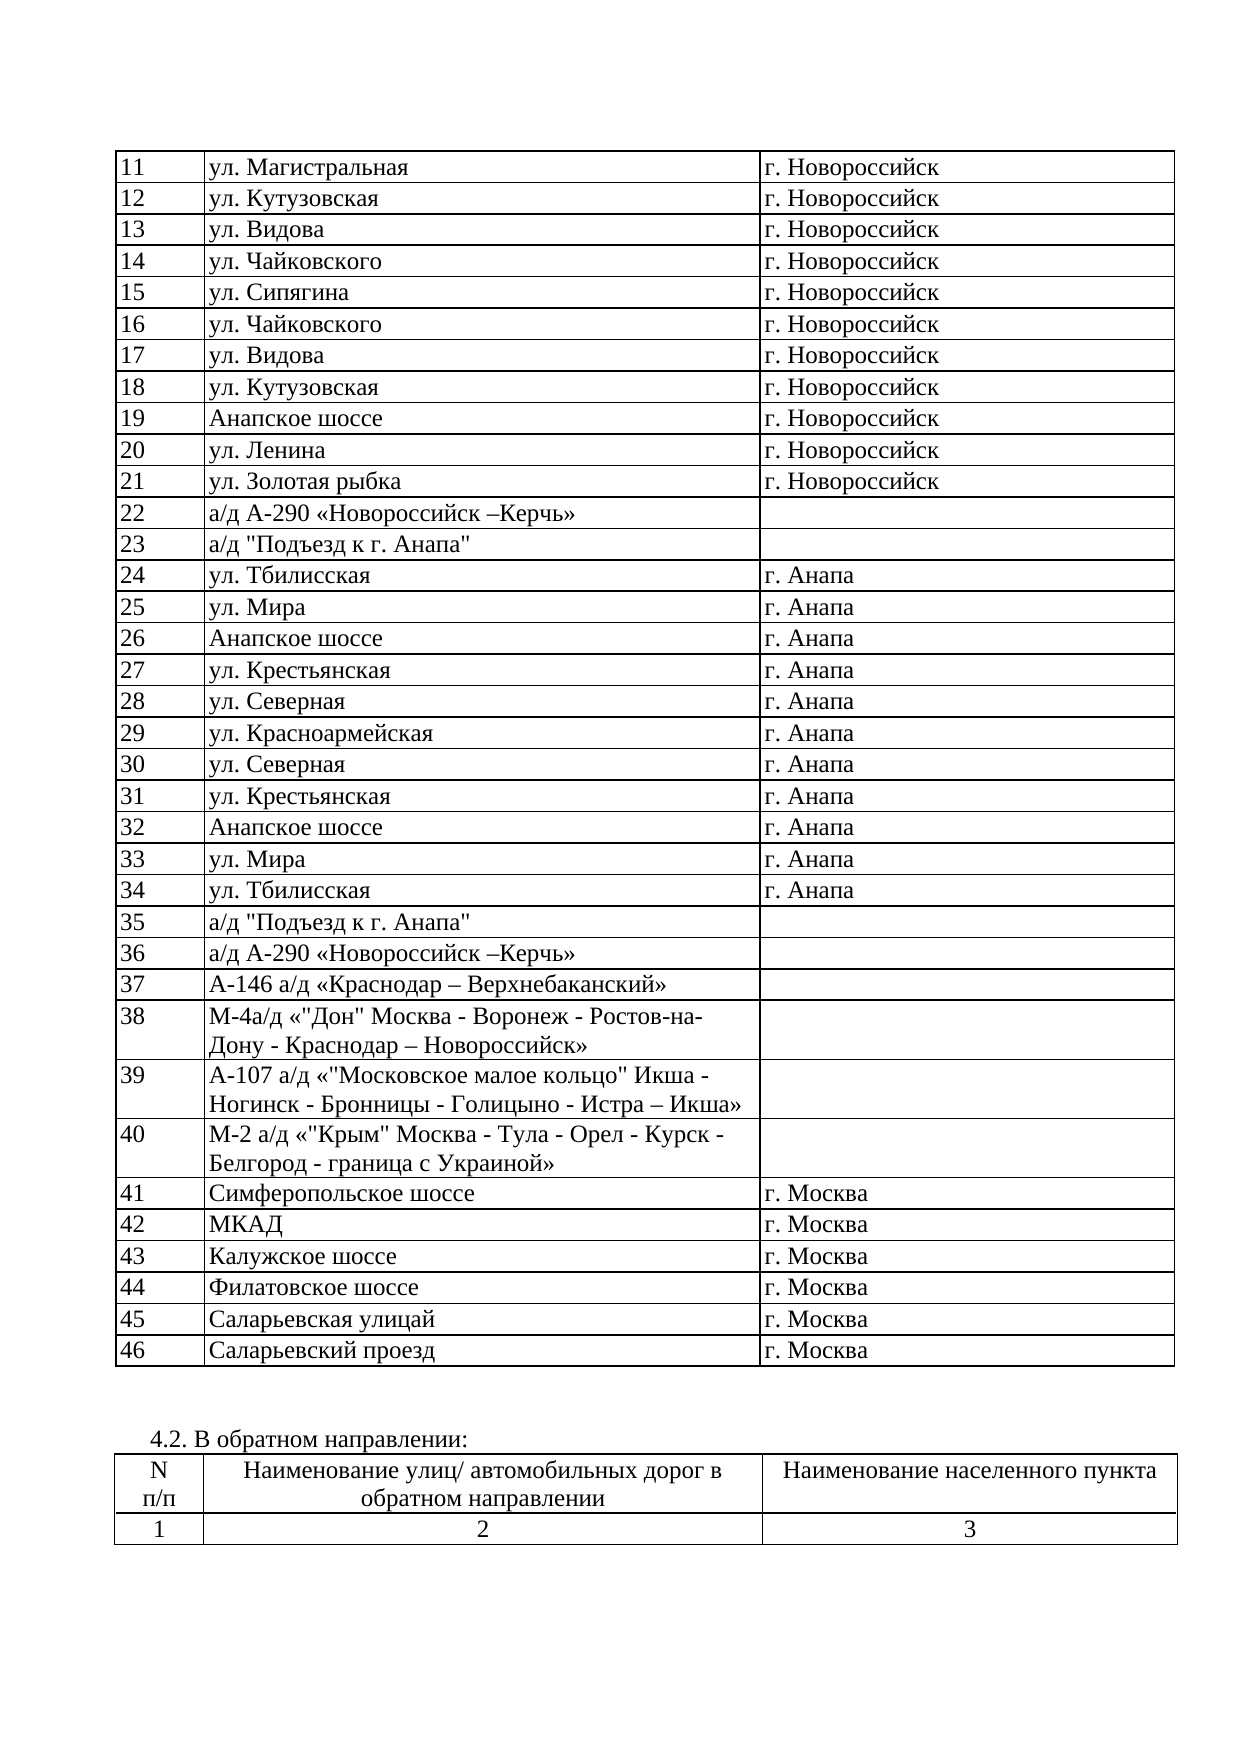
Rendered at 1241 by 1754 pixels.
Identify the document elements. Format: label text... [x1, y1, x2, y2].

table_cell М-4а/д «"Дон" Москва - Воронеж - Ростов-на-Дону - Краснодар – Новороссийск» [205, 1001, 759, 1058]
table_cell ул. Кутузовская [205, 183, 759, 213]
table_cell 36 [117, 938, 204, 968]
table_cell ул. Чайковского [205, 246, 759, 276]
table_header Наименование улиц/ автомобильных дорог в обратном направлении [204, 1455, 762, 1512]
table_cell г. Москва [761, 1210, 1174, 1239]
table_cell г. Новороссийск [761, 403, 1174, 433]
table_cell 12 [117, 183, 204, 213]
table_cell 27 [117, 655, 204, 685]
table_cell 19 [117, 403, 204, 433]
table_cell 17 [117, 340, 204, 370]
table_cell г. Москва [761, 1336, 1174, 1365]
table_cell ул. Крестьянская [205, 781, 759, 811]
table_cell 1 [115, 1513, 203, 1544]
table_cell г. Новороссийск [761, 466, 1174, 496]
table_cell г. Анапа [761, 781, 1174, 811]
table_cell ул. Тбилисская [205, 561, 759, 590]
table_cell ул. Мира [205, 592, 759, 622]
table_cell Саларьевская улицай [205, 1304, 759, 1334]
table_cell [761, 938, 1174, 968]
table_cell 16 [117, 309, 204, 339]
table_cell г. Новороссийск [761, 435, 1174, 464]
table_cell 2 [204, 1514, 762, 1544]
table_cell г. Новороссийск [761, 152, 1174, 181]
table_cell 43 [117, 1241, 204, 1271]
table_cell 26 [117, 623, 204, 653]
table_cell г. Анапа [761, 561, 1174, 590]
table_cell г. Москва [761, 1304, 1174, 1334]
table_cell а/д "Подъезд к г. Анапа" [205, 529, 759, 559]
table_cell 45 [117, 1304, 204, 1334]
table_cell 20 [117, 435, 204, 464]
table_header Наименование населенного пункта [763, 1455, 1177, 1512]
table_cell Анапское шоссе [205, 403, 759, 433]
table_cell г. Новороссийск [761, 309, 1174, 339]
table_cell г. Новороссийск [761, 183, 1174, 213]
table_cell ул. Ленина [205, 435, 759, 464]
table_cell Калужское шоссе [205, 1241, 759, 1271]
table_cell ул. Кутузовская [205, 372, 759, 402]
table_cell г. Анапа [761, 655, 1174, 685]
table_cell г. Анапа [761, 749, 1174, 779]
table_cell г. Анапа [761, 844, 1174, 873]
table_cell [761, 529, 1174, 559]
table_cell [761, 907, 1174, 936]
table_cell 40 [117, 1119, 204, 1177]
table_cell ул. Чайковского [205, 309, 759, 339]
table_cell г. Анапа [761, 623, 1174, 653]
table_cell 39 [117, 1060, 204, 1117]
table_cell Саларьевский проезд [205, 1336, 759, 1365]
table_cell 24 [117, 561, 204, 590]
table_cell [761, 498, 1174, 527]
table_cell ул. Видова [205, 215, 759, 244]
table_cell ул. Мира [205, 844, 759, 873]
table_cell г. Москва [761, 1241, 1174, 1271]
table_cell 14 [117, 246, 204, 276]
table_cell г. Новороссийск [761, 372, 1174, 402]
table_cell [761, 1060, 1174, 1117]
table_cell 25 [117, 592, 204, 622]
table_cell г. Анапа [761, 812, 1174, 842]
table_cell а/д "Подъезд к г. Анапа" [205, 907, 759, 936]
table_cell 23 [117, 529, 204, 559]
table_cell Анапское шоссе [205, 623, 759, 653]
table_header N п/п [115, 1455, 203, 1512]
table_cell 21 [117, 466, 204, 496]
table_cell ул. Видова [205, 340, 759, 370]
table_cell г. Новороссийск [761, 340, 1174, 370]
table_cell 37 [117, 970, 204, 999]
table_cell М-2 а/д «"Крым" Москва - Тула - Орел - Курск - Белгород - граница с Украиной» [205, 1119, 759, 1177]
table_cell 41 [117, 1178, 204, 1208]
table_cell 44 [117, 1273, 204, 1302]
table_cell 33 [117, 844, 204, 873]
table_cell 31 [117, 781, 204, 811]
table_cell г. Москва [761, 1178, 1174, 1208]
table_cell г. Новороссийск [761, 246, 1174, 276]
table_cell 22 [117, 498, 204, 527]
table_cell г. Анапа [761, 592, 1174, 622]
table_cell МКАД [205, 1210, 759, 1239]
table_cell 11 [117, 152, 204, 181]
table_cell г. Анапа [761, 718, 1174, 748]
table_cell [761, 1119, 1174, 1177]
table_cell Филатовское шоссе [205, 1273, 759, 1302]
table_cell г. Новороссийск [761, 277, 1174, 307]
table_cell 34 [117, 875, 204, 905]
table_cell ул. Сипягина [205, 277, 759, 307]
table_cell г. Новороссийск [761, 215, 1174, 244]
table_cell 18 [117, 372, 204, 402]
table_cell А-146 а/д «Краснодар – Верхнебаканский» [205, 970, 759, 999]
table_cell 28 [117, 686, 204, 716]
table_cell ул. Красноармейская [205, 718, 759, 748]
table_cell 35 [117, 907, 204, 936]
table_cell г. Анапа [761, 875, 1174, 905]
table_cell г. Анапа [761, 686, 1174, 716]
table_cell а/д А-290 «Новороссийск –Керчь» [205, 938, 759, 968]
table_cell ул. Крестьянская [205, 655, 759, 685]
text 4.2. В обратном направлении: [150, 1424, 1090, 1453]
table_cell 13 [117, 215, 204, 244]
table_cell 38 [117, 1001, 204, 1058]
table_cell ул. Северная [205, 686, 759, 716]
table_cell 29 [117, 718, 204, 748]
table_cell г. Москва [761, 1273, 1174, 1302]
table_cell 15 [117, 277, 204, 307]
table_cell ул. Золотая рыбка [205, 466, 759, 496]
table_cell а/д А-290 «Новороссийск –Керчь» [205, 498, 759, 527]
table_cell 30 [117, 749, 204, 779]
table_cell 42 [117, 1210, 204, 1239]
table_cell ул. Тбилисская [205, 875, 759, 905]
table_cell [761, 970, 1174, 999]
table_cell [761, 1001, 1174, 1058]
table_cell 46 [117, 1336, 204, 1365]
table_cell Анапское шоссе [205, 812, 759, 842]
table_cell ул. Магистральная [205, 152, 759, 181]
table_cell А-107 а/д «"Московское малое кольцо" Икша - Ногинск - Бронницы - Голицыно - Истра – Икша» [205, 1060, 759, 1117]
table_cell 32 [117, 812, 204, 842]
table_cell Симферопольское шоссе [205, 1178, 759, 1208]
table_cell 3 [763, 1512, 1177, 1544]
table_cell ул. Северная [205, 749, 759, 779]
